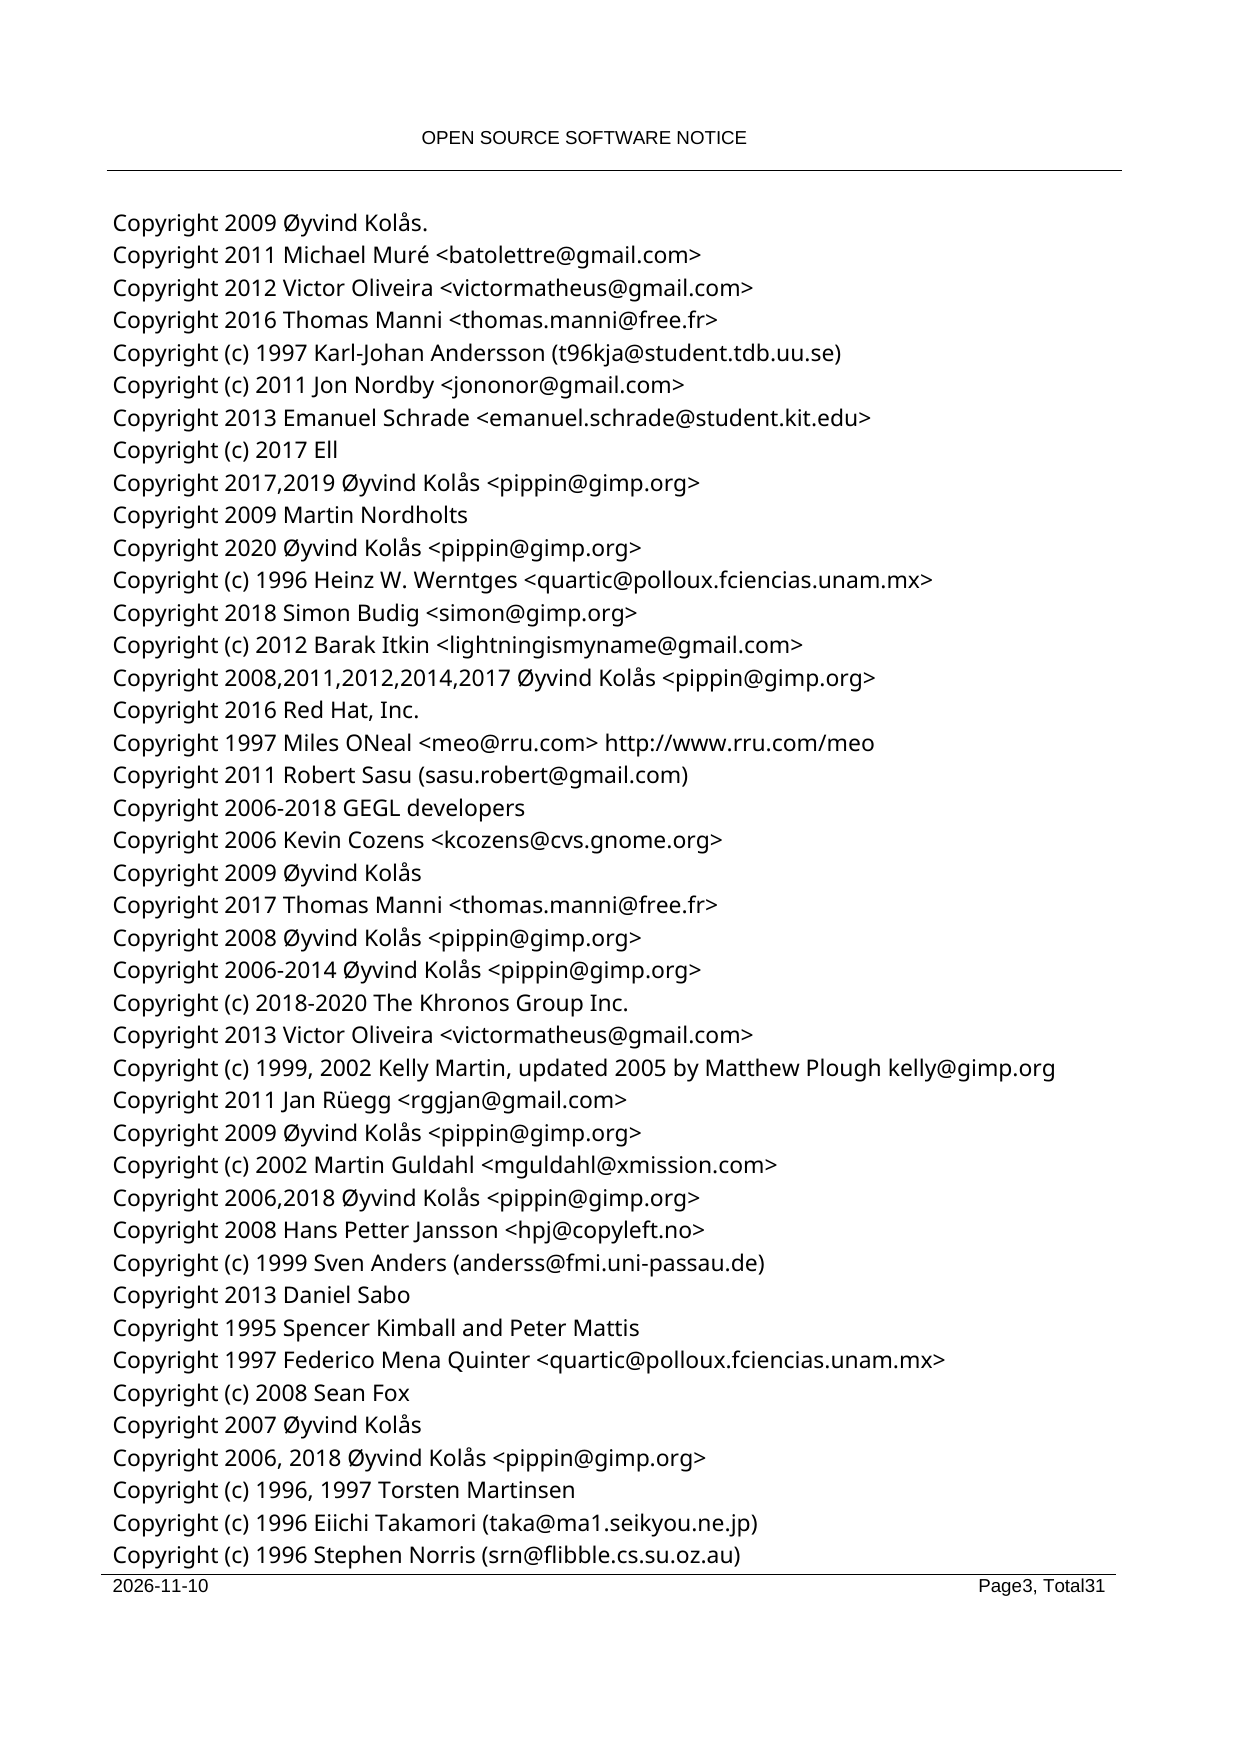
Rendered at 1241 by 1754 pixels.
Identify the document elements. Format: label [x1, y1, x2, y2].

text [112, 206, 1128, 1571]
